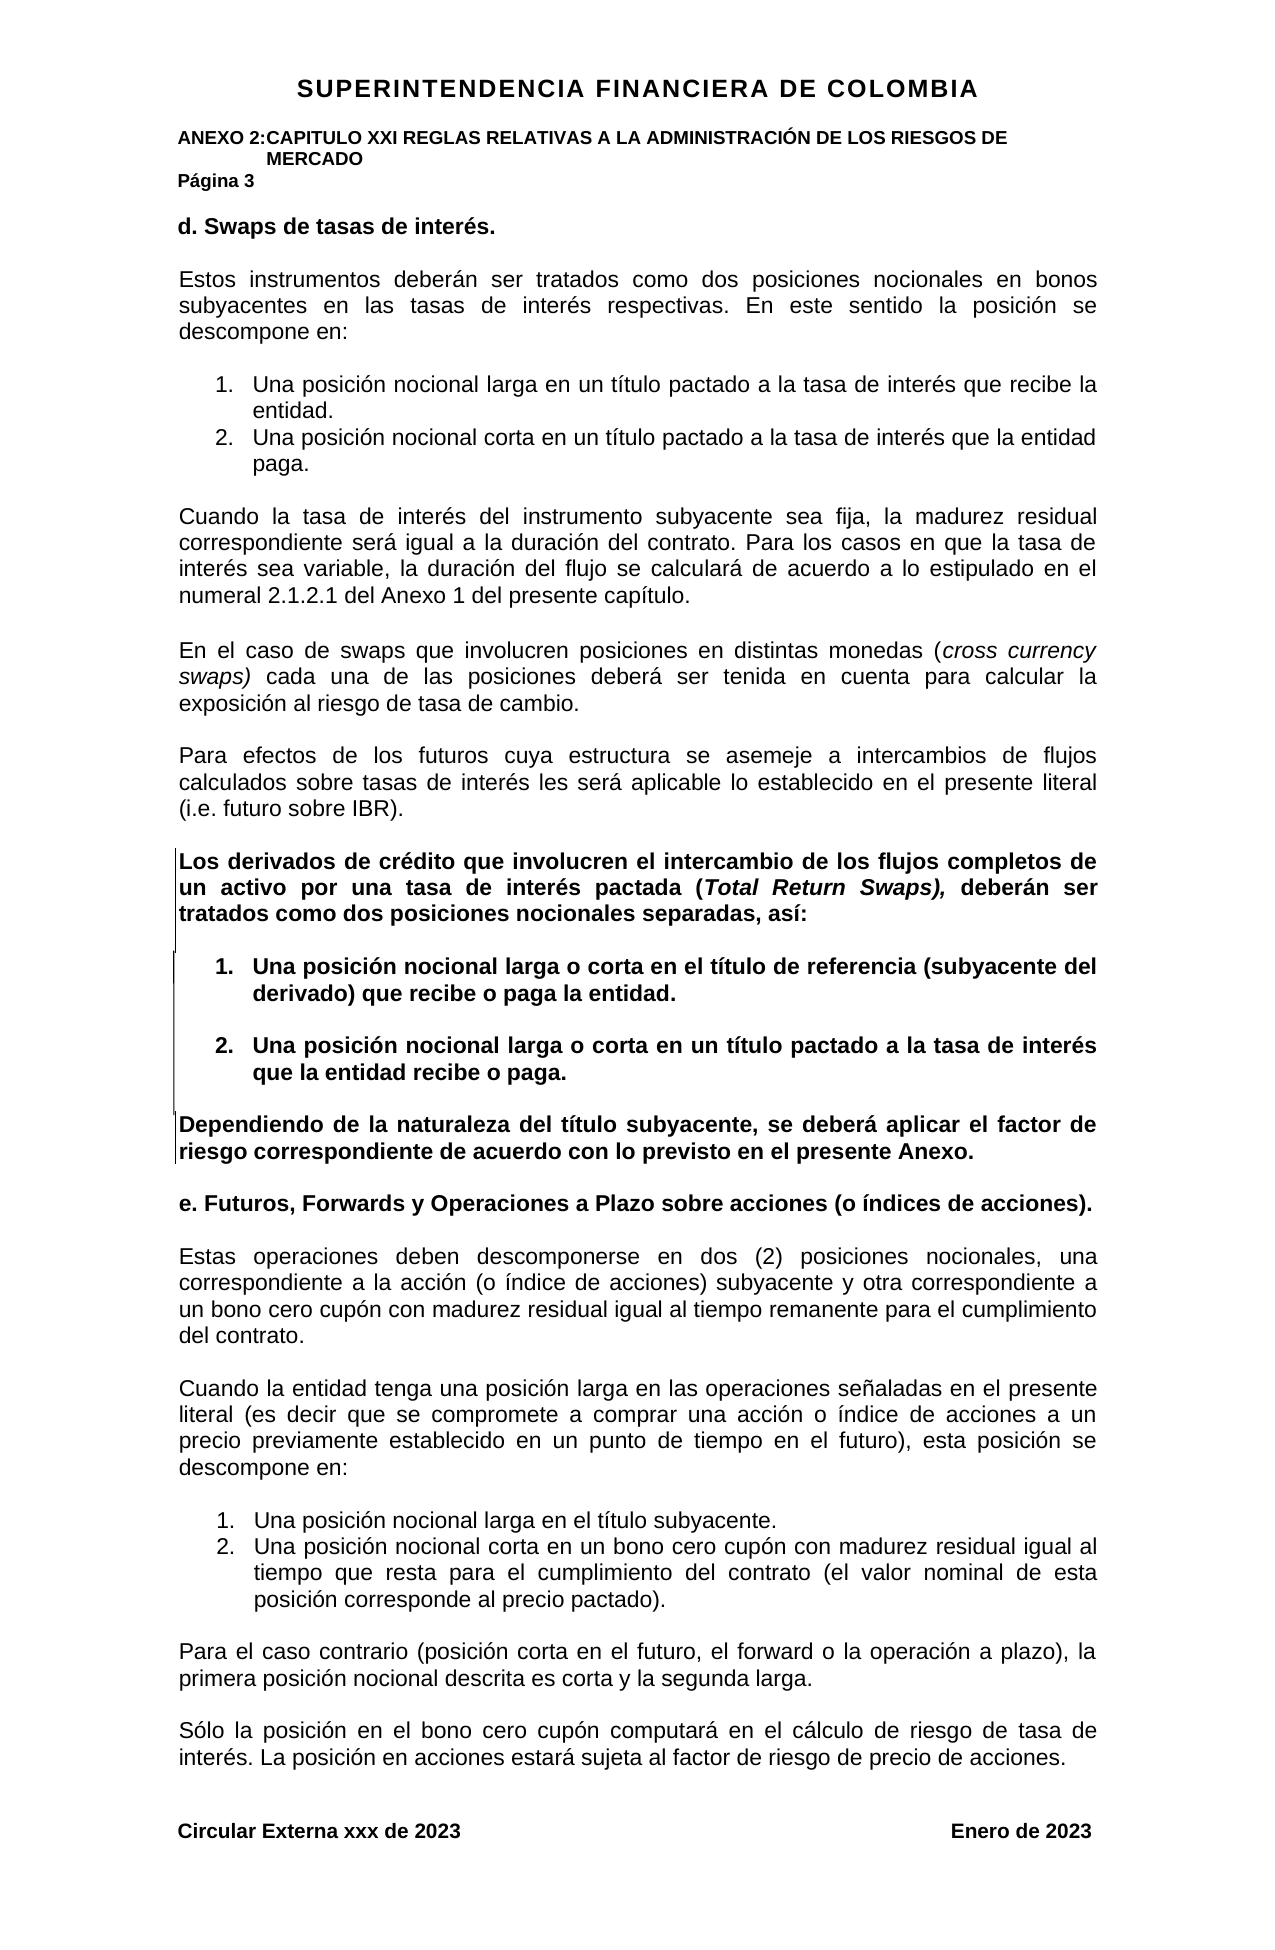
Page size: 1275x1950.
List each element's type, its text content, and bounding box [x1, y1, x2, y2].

list Una posición nocional larga en un título pactado a la tasa de interés que recibe la entidad. [215, 371, 1098, 424]
text d. Swaps de tasas de interés. [177, 213, 1098, 239]
list Una posición nocional larga en el título subyacente. [216, 1507, 1098, 1533]
text Para el caso contrario (posición corta en el futuro, el forward o la operación a plazo), la primera posición nocional descrita es corta y la segunda larga. [178, 1638, 1098, 1691]
text Los derivados de crédito que involucren el intercambio de los flujos completos de un activo por una tasa de interés pactada (Total Return Swaps), deberán ser tratados como dos posiciones nocionales separadas, así: [176, 848, 1098, 927]
text Estos instrumentos deberán ser tratados como dos posiciones nocionales en bonos subyacentes en las tasas de interés respectivas. En este sentido la posición se descompone en: [178, 266, 1098, 344]
text e. Futuros, Forwards y Operaciones a Plazo sobre acciones (o índices de acciones). [178, 1190, 1098, 1217]
list Una posición nocional corta en un título pactado a la tasa de interés que la entidad paga. [215, 424, 1098, 476]
text Estas operaciones deben descomponerse en dos (2) posiciones nocionales, una correspondiente a la acción (o índice de acciones) subyacente y otra correspondiente a un bono cero cupón con madurez residual igual al tiempo remanente para el cumplimiento del contrato. [178, 1243, 1098, 1348]
text Cuando la tasa de interés del instrumento subyacente sea fija, la madurez residual correspondiente será igual a la duración del contrato. Para los casos en que la tasa de interés sea variable, la duración del flujo se calculará de acuerdo a lo estipulado en el numeral 2.1.2.1 del Anexo 1 del presente capítulo. [178, 503, 1098, 608]
text Sólo la posición en el bono cero cupón computará en el cálculo de riesgo de tasa de interés. La posición en acciones estará sujeta al factor de riesgo de precio de acciones. [178, 1717, 1098, 1770]
list Una posición nocional larga o corta en un título pactado a la tasa de interés que la entidad recibe o paga. [215, 1032, 1098, 1085]
list Una posición nocional larga o corta en el título de referencia (subyacente del derivado) que recibe o paga la entidad. [215, 953, 1098, 1006]
text Dependiendo de la naturaleza del título subyacente, se deberá aplicar el factor de riesgo correspondiente de acuerdo con lo previsto en el presente Anexo. [176, 1111, 1098, 1164]
list Una posición nocional corta en un bono cero cupón con madurez residual igual al tiempo que resta para el cumplimiento del contrato (el valor nominal de esta posición corresponde al precio pactado). [216, 1533, 1098, 1612]
text Para efectos de los futuros cuya estructura se asemeje a intercambios de flujos calculados sobre tasas de interés les será aplicable lo establecido en el presente literal (i.e. futuro sobre IBR). [178, 742, 1098, 821]
text Cuando la entidad tenga una posición larga en las operaciones señaladas en el presente literal (es decir que se compromete a comprar una acción o índice de acciones a un precio previamente establecido en un punto de tiempo en el futuro), esta posición se descompone en: [178, 1375, 1098, 1480]
text En el caso de swaps que involucren posiciones en distintas monedas (cross currency swaps) cada una de las posiciones deberá ser tenida en cuenta para calcular la exposición al riesgo de tasa de cambio. [178, 637, 1098, 716]
